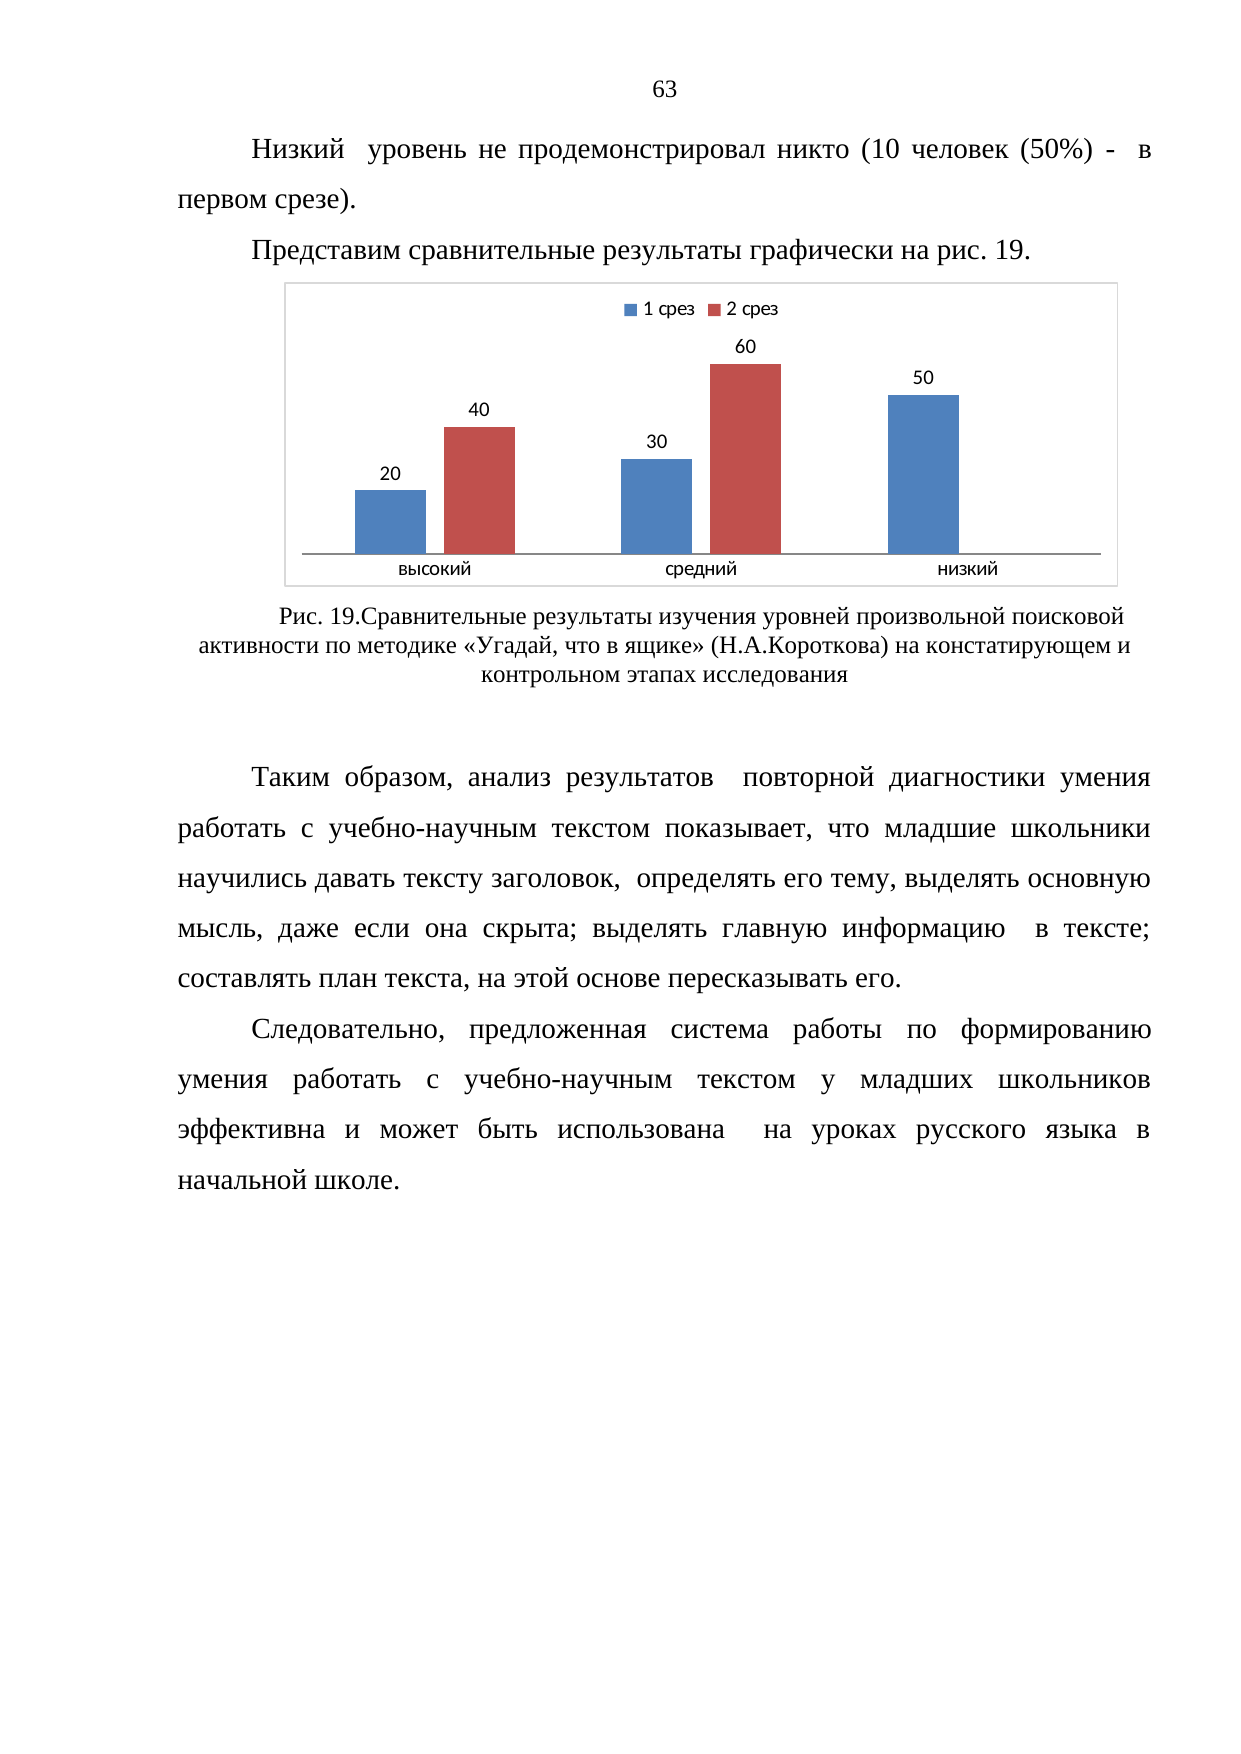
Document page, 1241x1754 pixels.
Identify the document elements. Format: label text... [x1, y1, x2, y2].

text Рис. 19.Сравнительные результаты изучения уровней произвольной поисковой активности по методике «Угадай, что в ящике» (Н.А.Короткова) на констатирующем и контрольном этапах исследования [177, 601, 1152, 687]
text Представим сравнительные результаты графически на рис. 19. [177, 232, 1152, 265]
text Низкий уровень не продемонстрировал никто (10 человек (50%) - в первом срезе). [177, 131, 1152, 215]
text Следовательно, предложенная система работы по формированию умения работать с учебно-научным текстом у младших школьников эффективна и может быть использована на уроках русского языка в начальной школе. [177, 1011, 1152, 1195]
text Таким образом, анализ результатов повторной диагностики умения работать с учебно-научным текстом показывает, что младшие школьники научились давать тексту заголовок, определять его тему, выделять основную мысль, даже если она скрыта; выделять главную информацию в тексте; составлять план текста, на этой основе пересказывать его. [177, 759, 1152, 994]
